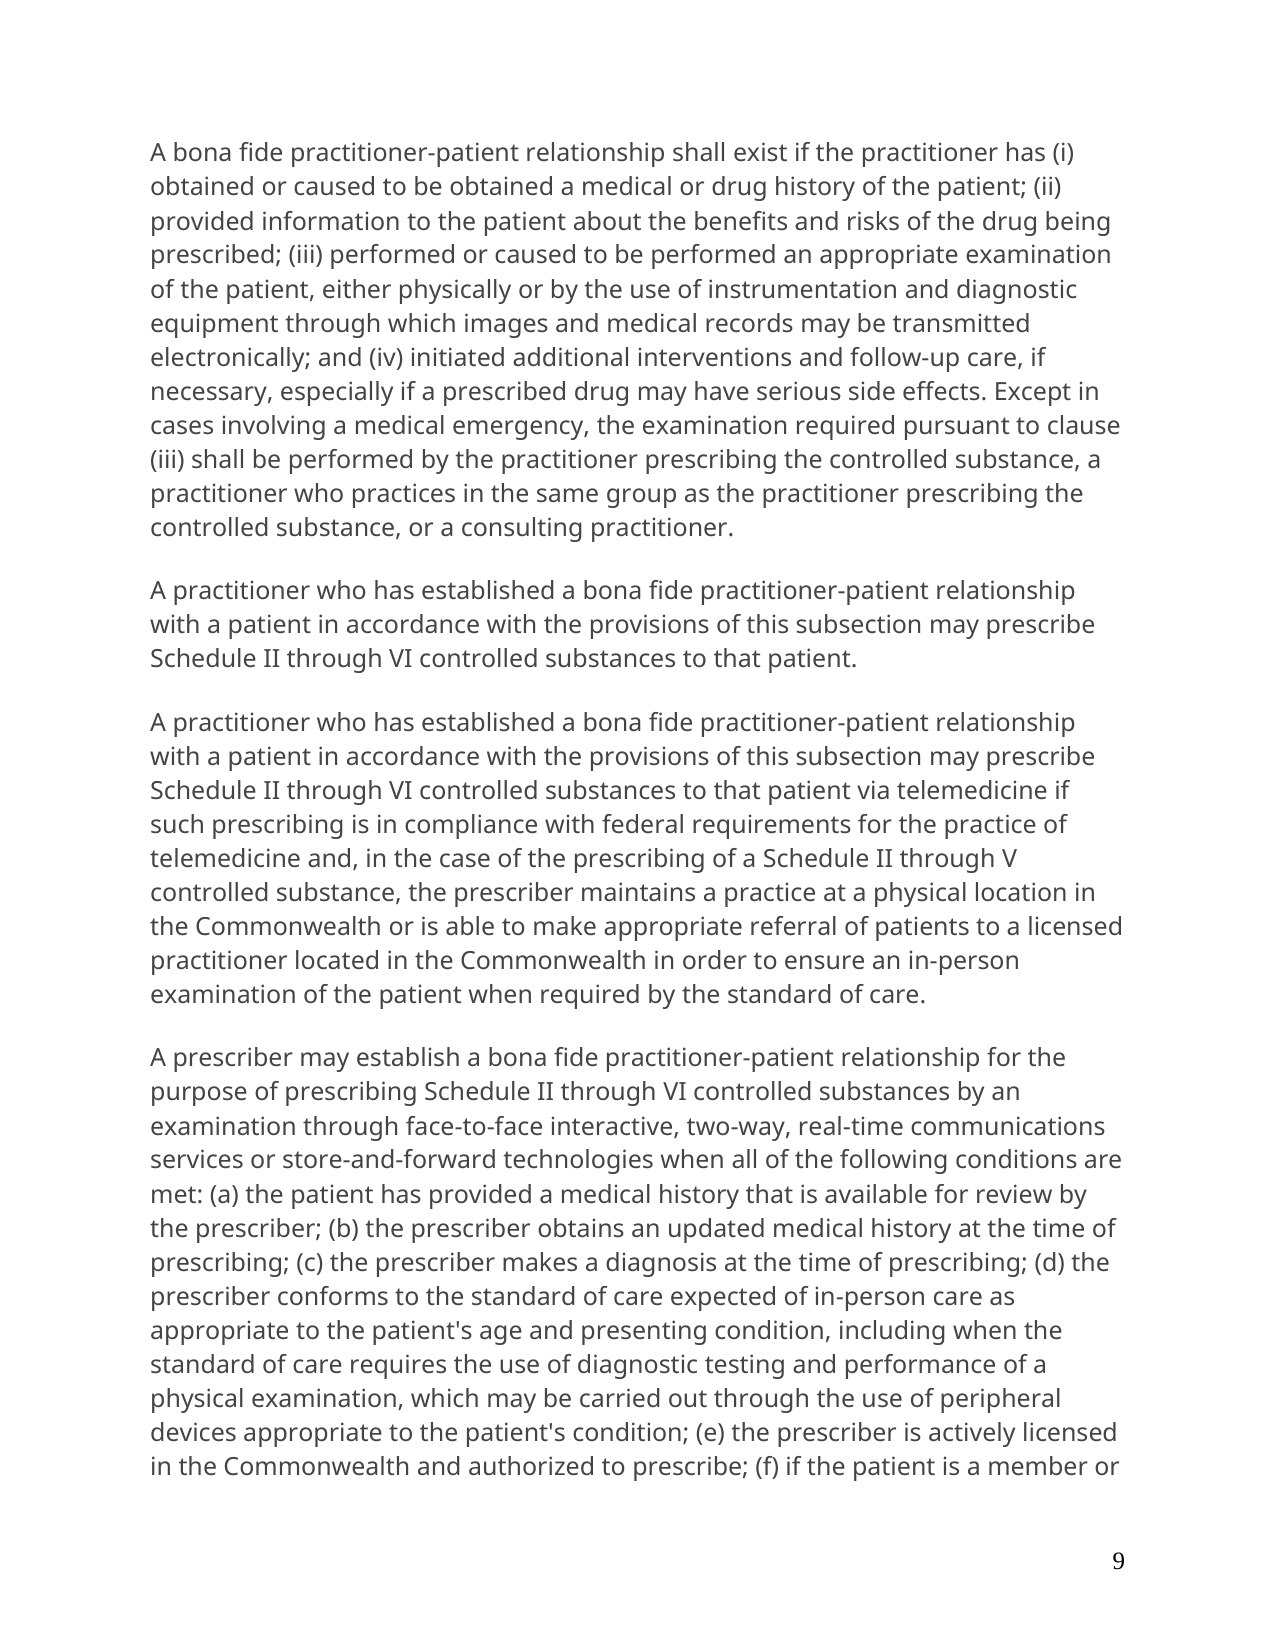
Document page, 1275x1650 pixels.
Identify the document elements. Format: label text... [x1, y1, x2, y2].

text A practitioner who has established a bona fide practitioner-patient relationship with a patient in accordance with the provisions of this subsection may prescribe Schedule II through VI controlled substances to that patient via telemedicine if such prescribing is in compliance with federal requirements for the practice of telemedicine and, in the case of the prescribing of a Schedule II through V controlled substance, the prescriber maintains a practice at a physical location in the Commonwealth or is able to make appropriate referral of patients to a licensed practitioner located in the Commonwealth in order to ensure an in-person examination of the patient when required by the standard of care. [150, 704, 1125, 1011]
text A bona fide practitioner-patient relationship shall exist if the practitioner has (i) obtained or caused to be obtained a medical or drug history of the patient; (ii) provided information to the patient about the benefits and risks of the drug being prescribed; (iii) performed or caused to be performed an appropriate examination of the patient, either physically or by the use of instrumentation and diagnostic equipment through which images and medical records may be transmitted electronically; and (iv) initiated additional interventions and follow-up care, if necessary, especially if a prescribed drug may have serious side effects. Except in cases involving a medical emergency, the examination required pursuant to clause (iii) shall be performed by the practitioner prescribing the controlled substance, a practitioner who practices in the same group as the practitioner prescribing the controlled substance, or a consulting practitioner. [150, 135, 1125, 544]
text A practitioner who has established a bona fide practitioner-patient relationship with a patient in accordance with the provisions of this subsection may prescribe Schedule II through VI controlled substances to that patient. [150, 573, 1125, 675]
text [150, 1040, 1125, 1483]
